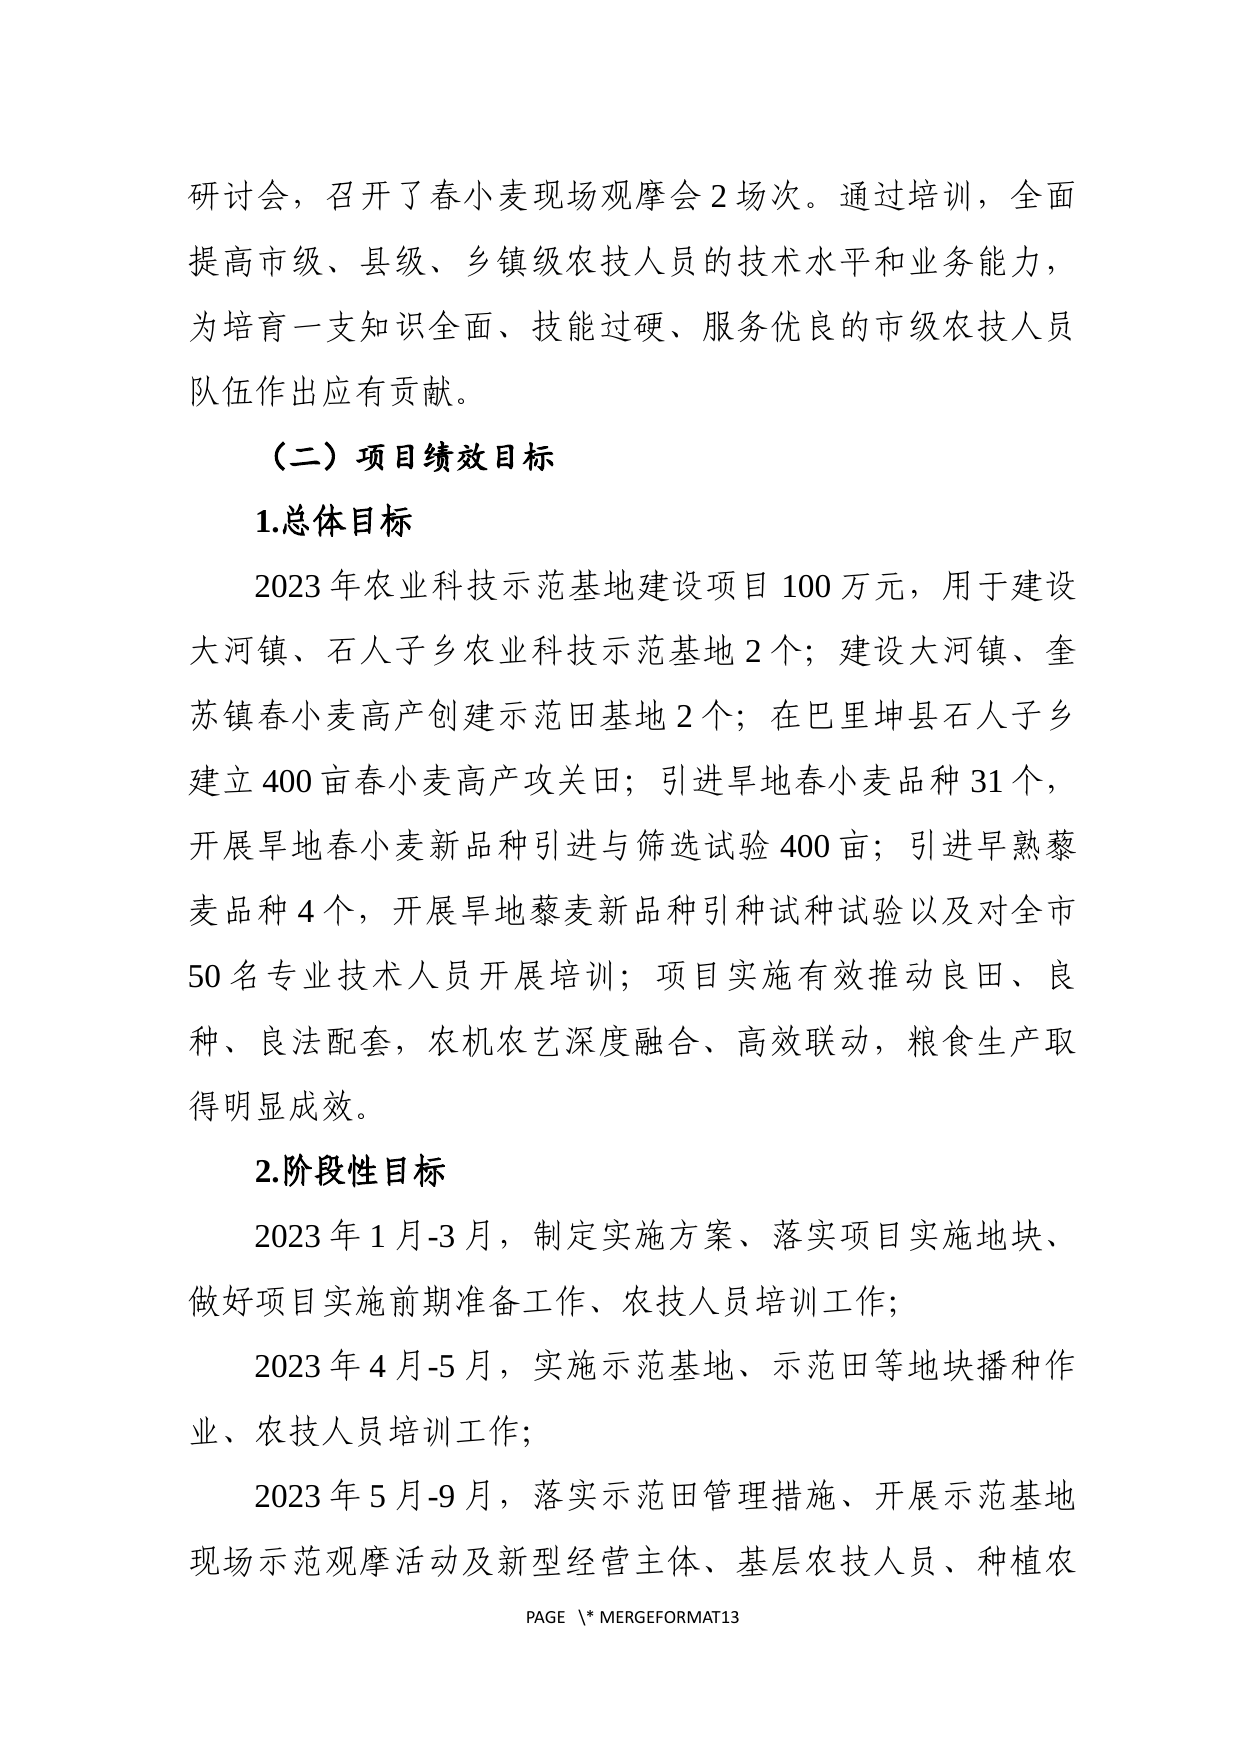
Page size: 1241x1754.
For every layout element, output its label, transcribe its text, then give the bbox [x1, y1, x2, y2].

text 2023年农业科技示范基地建设项目100万元，用于建设大河镇、石人子乡农业科技示范基地2个；建设大河镇、奎苏镇春小麦高产创建示范田基地2个；在巴里坤县石人子乡建立400亩春小麦高产攻关田；引进旱地春小麦品种31个，开展旱地春小麦新品种引进与筛选试验400亩；引进早熟藜麦品种4个，开展旱地藜麦新品种引种试种试验以及对全市50名专业技术人员开展培训；项目实施有效推动良田、良种、良法配套，农机农艺深度融合、高效联动，粮食生产取得明显成效。 [187, 552, 1078, 1137]
text 2023年1月-3月，制定实施方案、落实项目实施地块、做好项目实施前期准备工作、农技人员培训工作； [187, 1202, 1078, 1332]
text 2.阶段性目标 [187, 1137, 1078, 1202]
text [187, 162, 1078, 422]
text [187, 1462, 1078, 1592]
text （二）项目绩效目标 [187, 422, 1078, 487]
text 2023年4月-5月，实施示范基地、示范田等地块播种作业、农技人员培训工作； [187, 1332, 1078, 1462]
text 1.总体目标 [187, 487, 1078, 552]
